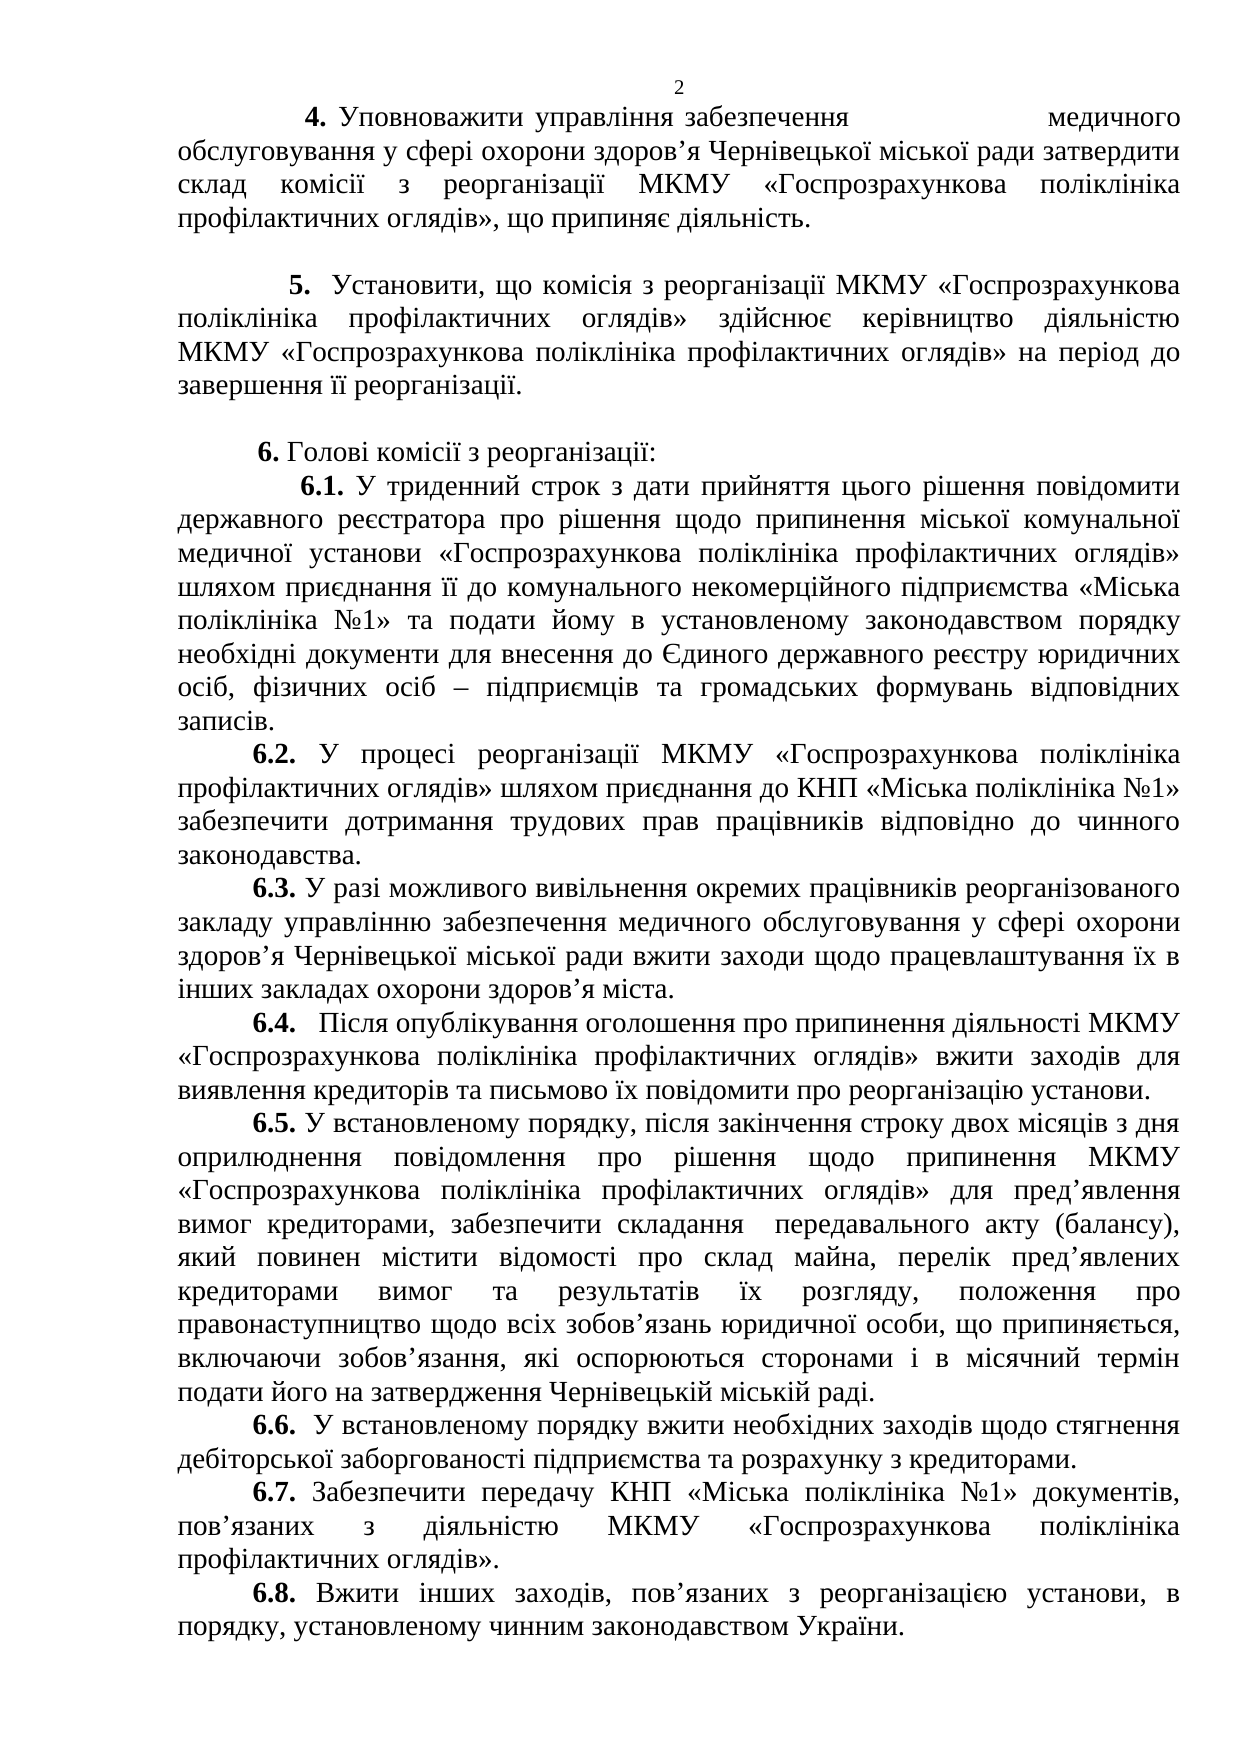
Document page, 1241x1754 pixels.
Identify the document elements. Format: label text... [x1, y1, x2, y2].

text 6.7. Забезпечити передачу КНП «Міська поліклініка №1» документів, пов’язаних з діяльністю МКМУ «Госпрозрахункова поліклініка профілактичних оглядів». [177, 1474, 1181, 1575]
text 6.4. Після опублікування оголошення про припинення діяльності МКМУ «Госпрозрахункова поліклініка профілактичних оглядів» вжити заходів для виявлення кредиторів та письмово їх повідомити про реорганізацію установи. [177, 1005, 1181, 1105]
text 6.3. У разі можливого вивільнення окремих працівників реорганізованого закладу управлінню забезпечення медичного обслуговування у сфері охорони здоров’я Чернівецької міської ради вжити заходи щодо працевлаштування їх в інших закладах охорони здоров’я міста. [177, 871, 1181, 1005]
text 5. Установити, що комісія з реорганізації МКМУ «Госпрозрахункова поліклініка профілактичних оглядів» здійснює керівництво діяльністю МКМУ «Госпрозрахункова поліклініка профілактичних оглядів» на період до завершення її реорганізації. [177, 267, 1181, 401]
text 4. Уповноважити управління забезпечення медичного обслуговування у сфері охорони здоров’я Чернівецької міської ради затвердити склад комісії з реорганізації МКМУ «Госпрозрахункова поліклініка профілактичних оглядів», що припиняє діяльність. [177, 99, 1181, 233]
text 6. Голові комісії з реорганізації: [177, 434, 1181, 468]
text 6.2. У процесі реорганізації МКМУ «Госпрозрахункова поліклініка профілактичних оглядів» шляхом приєднання до КНП «Міська поліклініка №1» забезпечити дотримання трудових прав працівників відповідно до чинного законодавства. [177, 736, 1181, 871]
text 6.1. У триденний строк з дати прийняття цього рішення повідомити державного реєстратора про рішення щодо припинення міської комунальної медичної установи «Госпрозрахункова поліклініка профілактичних оглядів» шляхом приєднання її до комунального некомерційного підприємства «Міська поліклініка №1» та подати йому в установленому законодавством порядку необхідні документи для внесення до Єдиного державного реєстру юридичних осіб, фізичних осіб – підприємців та громадських формувань відповідних записів. [177, 468, 1181, 736]
text 6.8. Вжити інших заходів, пов’язаних з реорганізацією установи, в порядку, установленому чинним законодавством України. [177, 1575, 1181, 1642]
text 6.6. У встановленому порядку вжити необхідних заходів щодо стягнення дебіторської заборгованості підприємства та розрахунку з кредиторами. [177, 1407, 1181, 1474]
text 6.5. У встановленому порядку, після закінчення строку двох місяців з дня оприлюднення повідомлення про рішення щодо припинення МКМУ «Госпрозрахункова поліклініка профілактичних оглядів» для пред’явлення вимог кредиторами, забезпечити складання передавального акту (балансу), який повинен містити відомості про склад майна, перелік пред’явлених кредиторами вимог та результатів їх розгляду, положення про правонаступництво щодо всіх зобов’язань юридичної особи, що припиняється, включаючи зобов’язання, які оспорюються сторонами і в місячний термін подати його на затвердження Чернівецькій міській раді. [177, 1105, 1181, 1407]
